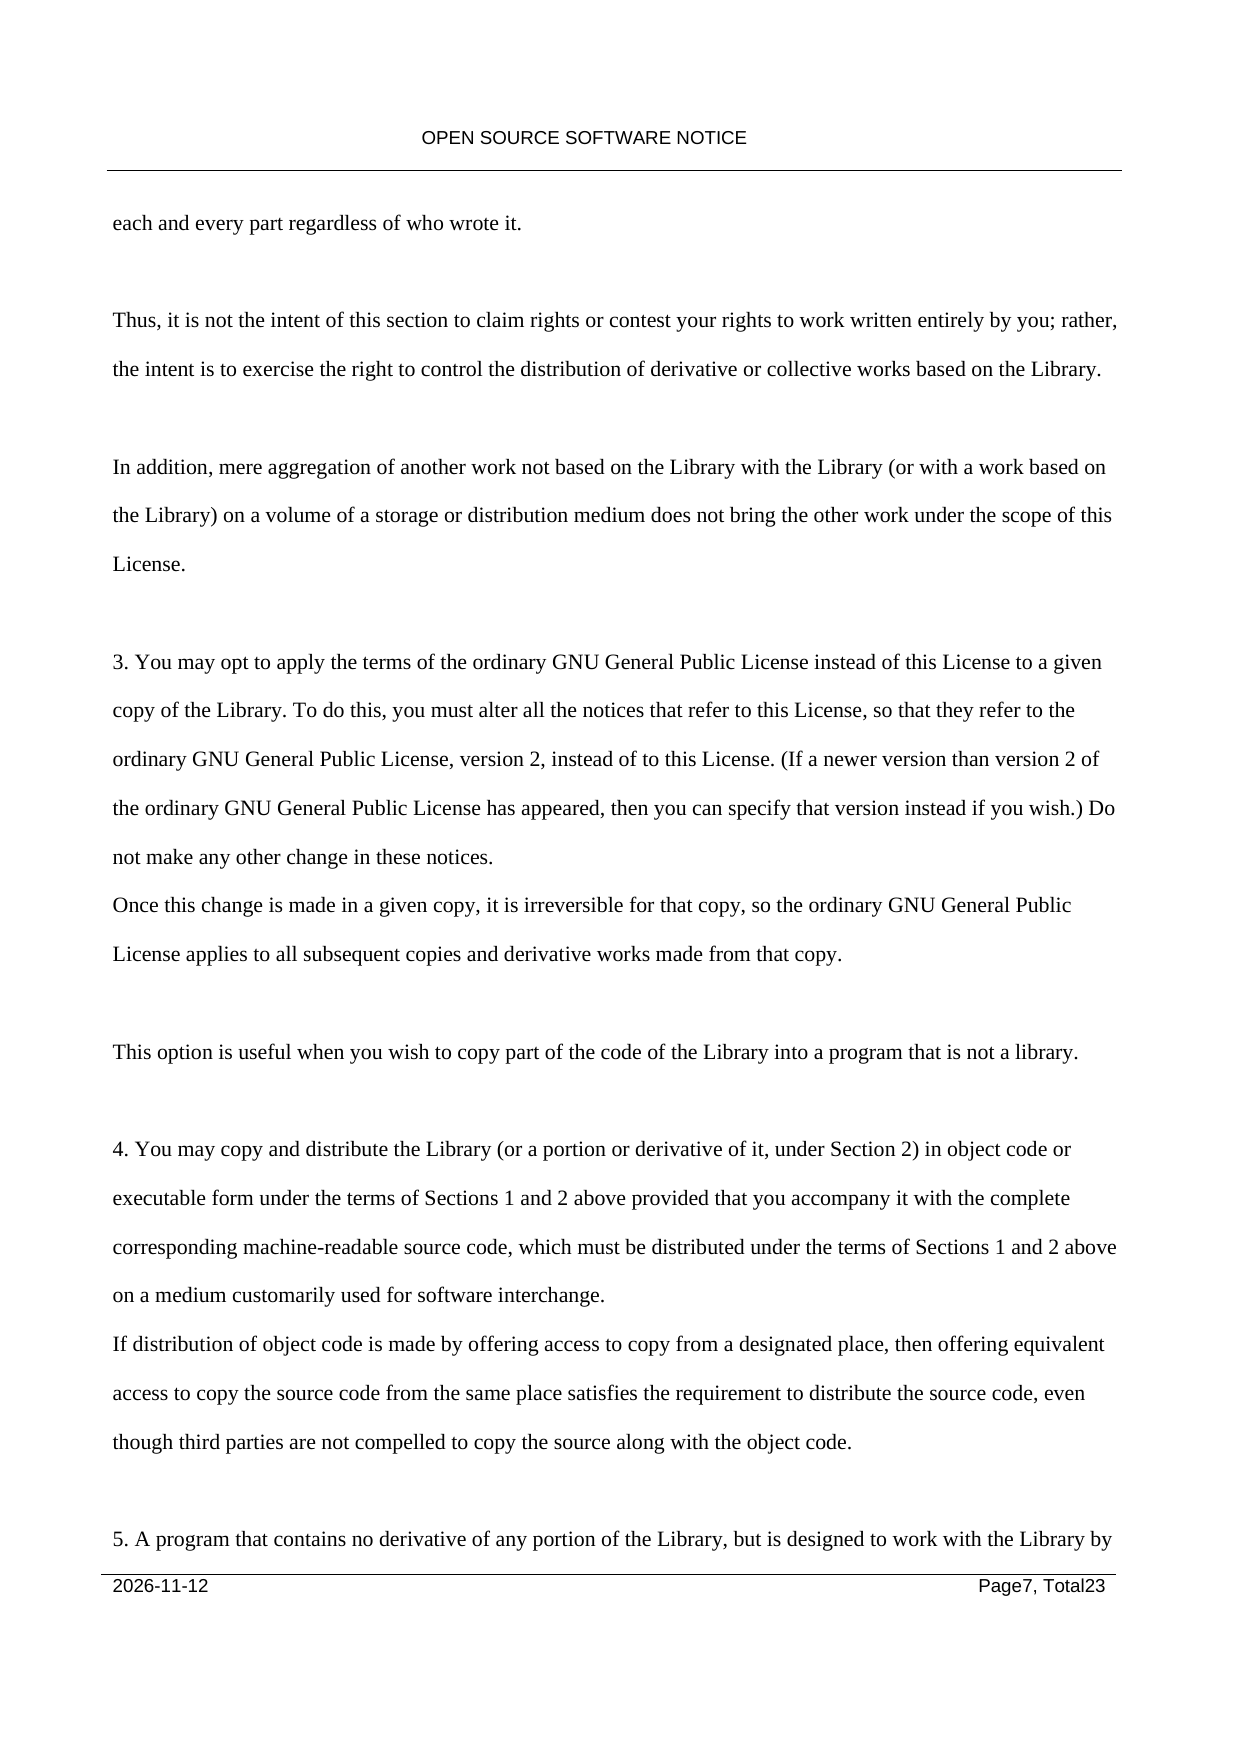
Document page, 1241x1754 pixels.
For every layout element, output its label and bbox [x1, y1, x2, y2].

text [112, 206, 1128, 1555]
